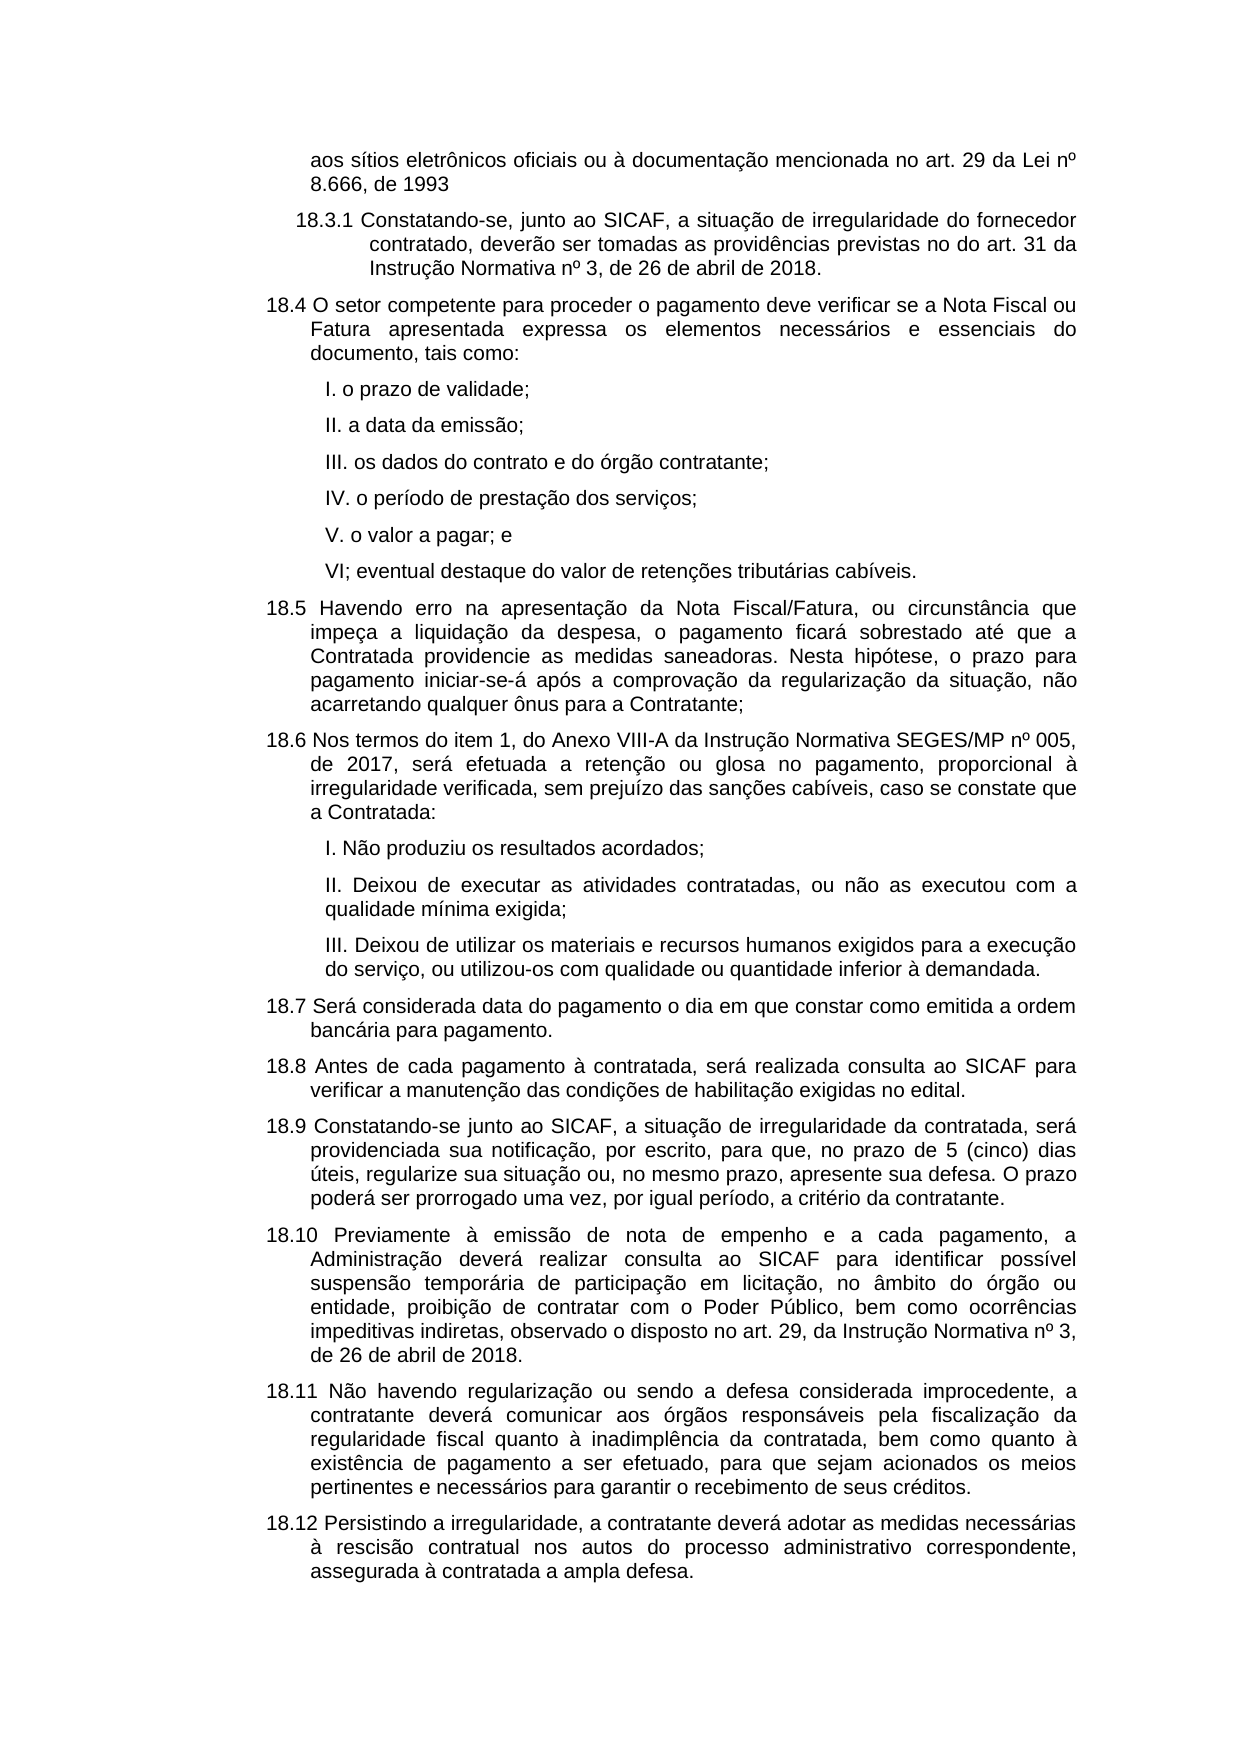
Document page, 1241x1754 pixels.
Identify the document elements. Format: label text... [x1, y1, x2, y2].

text V. o valor a pagar; e [325, 523, 1078, 547]
text 18.5 Havendo erro na apresentação da Nota Fiscal/Fatura, ou circunstância que impeça a liquidação da despesa, o pagamento ficará sobrestado até que a Contratada providencie as medidas saneadoras. Nesta hipótese, o prazo para pagamento iniciar-se-á após a comprovação da regularização da situação, não acarretando qualquer ônus para a Contratante; [266, 596, 1078, 715]
text 18.10 Previamente à emissão de nota de empenho e a cada pagamento, a Administração deverá realizar consulta ao SICAF para identificar possível suspensão temporária de participação em licitação, no âmbito do órgão ou entidade, proibição de contratar com o Poder Público, bem como ocorrências impeditivas indiretas, observado o disposto no art. 29, da Instrução Normativa nº 3, de 26 de abril de 2018. [266, 1223, 1078, 1366]
text 18.8 Antes de cada pagamento à contratada, será realizada consulta ao SICAF para verificar a manutenção das condições de habilitação exigidas no edital. [266, 1054, 1078, 1102]
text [266, 148, 1078, 196]
text 18.6 Nos termos do item 1, do Anexo VIII-A da Instrução Normativa SEGES/MP nº 005, de 2017, será efetuada a retenção ou glosa no pagamento, proporcional à irregularidade verificada, sem prejuízo das sanções cabíveis, caso se constate que a Contratada: [266, 728, 1078, 824]
text II. Deixou de executar as atividades contratadas, ou não as executou com a qualidade mínima exigida; [325, 873, 1078, 921]
text 18.4 O setor competente para proceder o pagamento deve verificar se a Nota Fiscal ou Fatura apresentada expressa os elementos necessários e essenciais do documento, tais como: [266, 292, 1078, 364]
text 18.11 Não havendo regularização ou sendo a defesa considerada improcedente, a contratante deverá comunicar aos órgãos responsáveis pela fiscalização da regularidade fiscal quanto à inadimplência da contratada, bem como quanto à existência de pagamento a ser efetuado, para que sejam acionados os meios pertinentes e necessários para garantir o recebimento de seus créditos. [266, 1379, 1078, 1499]
text II. a data da emissão; [325, 413, 1078, 437]
text I. o prazo de validade; [325, 377, 1078, 401]
text 18.12 Persistindo a irregularidade, a contratante deverá adotar as medidas necessárias à rescisão contratual nos autos do processo administrativo correspondente, assegurada à contratada a ampla defesa. [266, 1511, 1078, 1583]
text III. os dados do contrato e do órgão contratante; [325, 450, 1078, 474]
text 18.9 Constatando-se junto ao SICAF, a situação de irregularidade da contratada, será providenciada sua notificação, por escrito, para que, no prazo de 5 (cinco) dias úteis, regularize sua situação ou, no mesmo prazo, apresente sua defesa. O prazo poderá ser prorrogado uma vez, por igual período, a critério da contratante. [266, 1114, 1078, 1210]
text I. Não produziu os resultados acordados; [325, 836, 1078, 860]
text 18.3.1 Constatando-se, junto ao SICAF, a situação de irregularidade do fornecedor contratado, deverão ser tomadas as providências previstas no do art. 31 da Instrução Normativa nº 3, de 26 de abril de 2018. [295, 208, 1078, 280]
text VI; eventual destaque do valor de retenções tributárias cabíveis. [325, 559, 1078, 583]
text III. Deixou de utilizar os materiais e recursos humanos exigidos para a execução do serviço, ou utilizou-os com qualidade ou quantidade inferior à demandada. [325, 933, 1078, 981]
text 18.7 Será considerada data do pagamento o dia em que constar como emitida a ordem bancária para pagamento. [266, 993, 1078, 1041]
text IV. o período de prestação dos serviços; [325, 486, 1078, 510]
